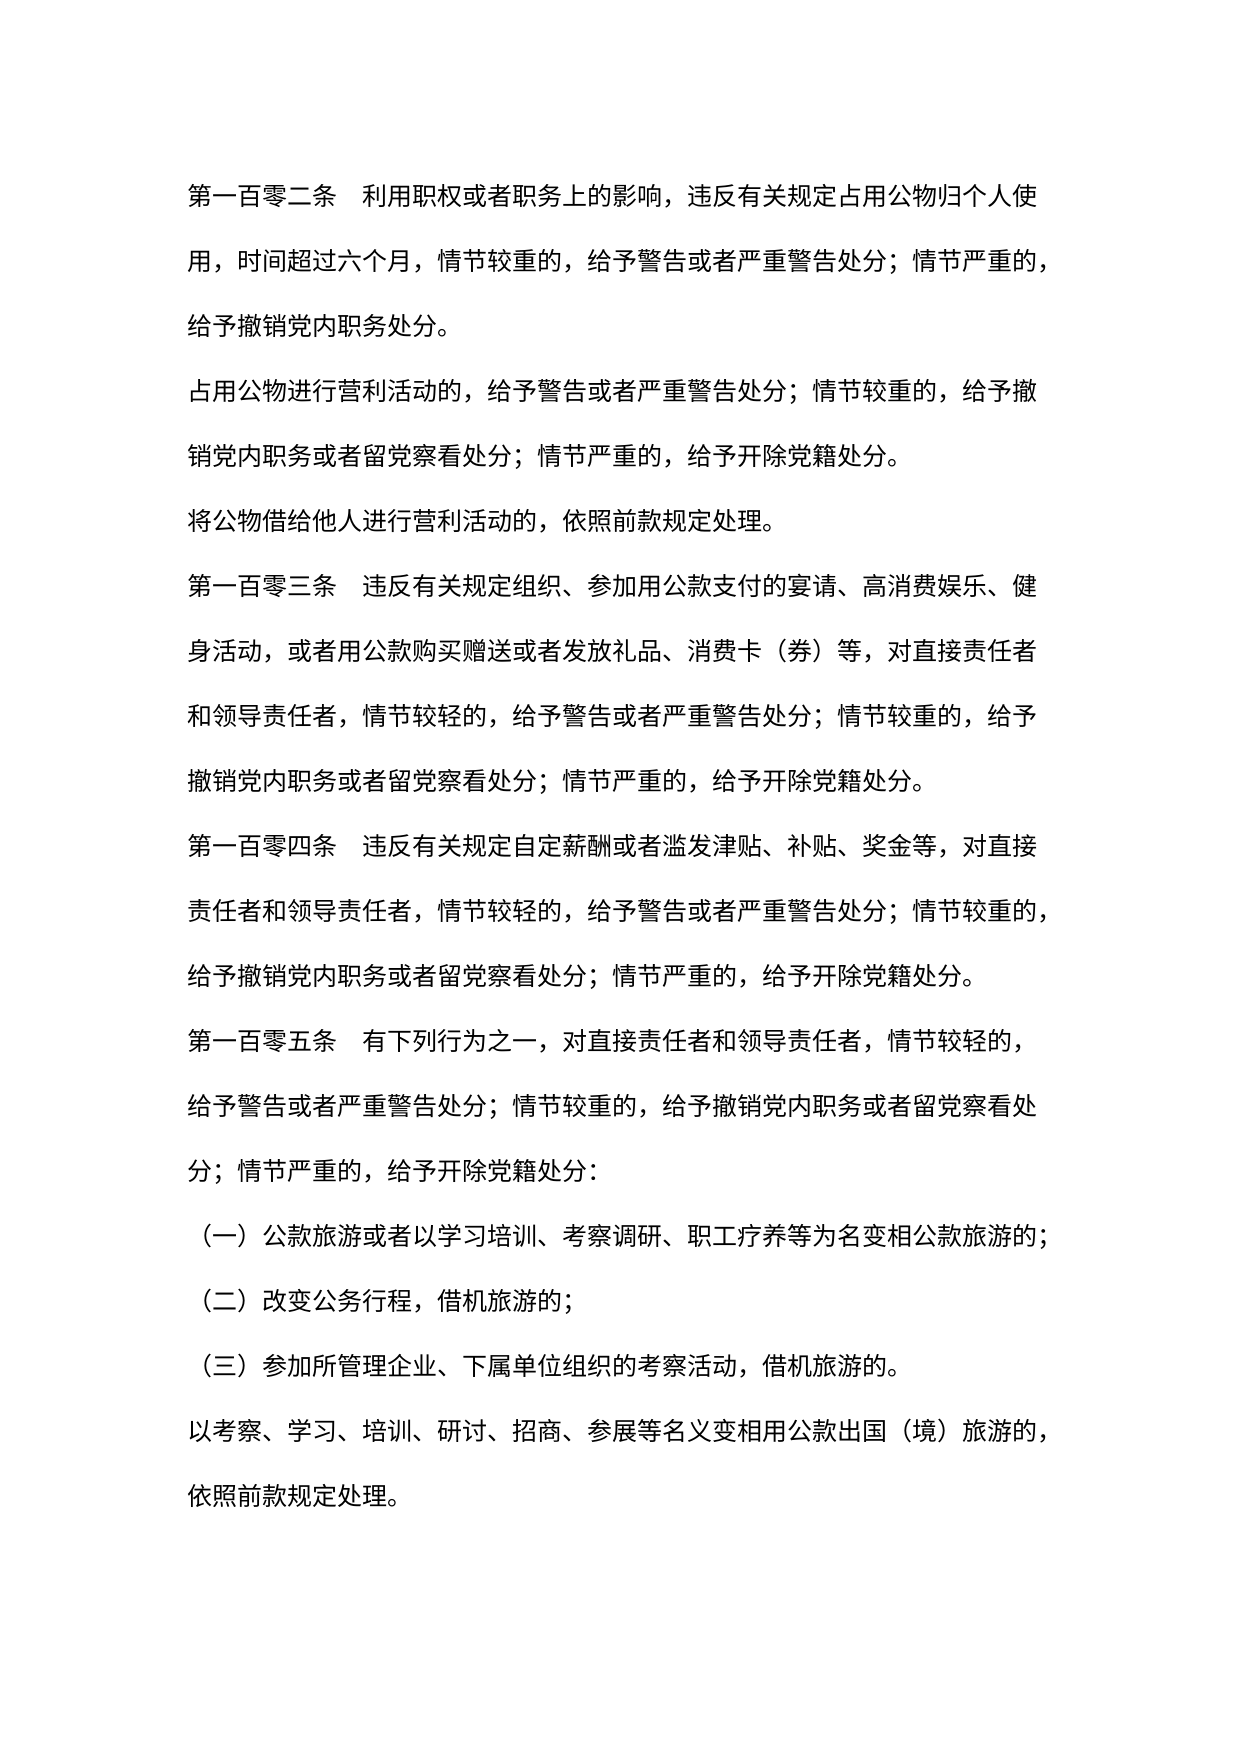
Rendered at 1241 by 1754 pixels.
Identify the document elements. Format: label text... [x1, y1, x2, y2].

text （三）参加所管理企业、下属单位组织的考察活动，借机旅游的。 [187, 1332, 1053, 1397]
text 第一百零三条 违反有关规定组织、参加用公款支付的宴请、高消费娱乐、健身活动，或者用公款购买赠送或者发放礼品、消费卡（券）等，对直接责任者和领导责任者，情节较轻的，给予警告或者严重警告处分；情节较重的，给予撤销党内职务或者留党察看处分；情节严重的，给予开除党籍处分。 [187, 552, 1053, 812]
text 以考察、学习、培训、研讨、招商、参展等名义变相用公款出国（境）旅游的，依照前款规定处理。 [187, 1397, 1053, 1527]
text 第一百零二条 利用职权或者职务上的影响，违反有关规定占用公物归个人使用，时间超过六个月，情节较重的，给予警告或者严重警告处分；情节严重的，给予撤销党内职务处分。 [187, 162, 1053, 357]
text （二）改变公务行程，借机旅游的； [187, 1267, 1053, 1332]
text 第一百零四条 违反有关规定自定薪酬或者滥发津贴、补贴、奖金等，对直接责任者和领导责任者，情节较轻的，给予警告或者严重警告处分；情节较重的，给予撤销党内职务或者留党察看处分；情节严重的，给予开除党籍处分。 [187, 812, 1053, 1007]
text 第一百零五条 有下列行为之一，对直接责任者和领导责任者，情节较轻的，给予警告或者严重警告处分；情节较重的，给予撤销党内职务或者留党察看处分；情节严重的，给予开除党籍处分： [187, 1007, 1053, 1202]
text （一）公款旅游或者以学习培训、考察调研、职工疗养等为名变相公款旅游的； [187, 1202, 1053, 1267]
text 占用公物进行营利活动的，给予警告或者严重警告处分；情节较重的，给予撤销党内职务或者留党察看处分；情节严重的，给予开除党籍处分。 [187, 357, 1053, 487]
text 将公物借给他人进行营利活动的，依照前款规定处理。 [187, 487, 1053, 552]
